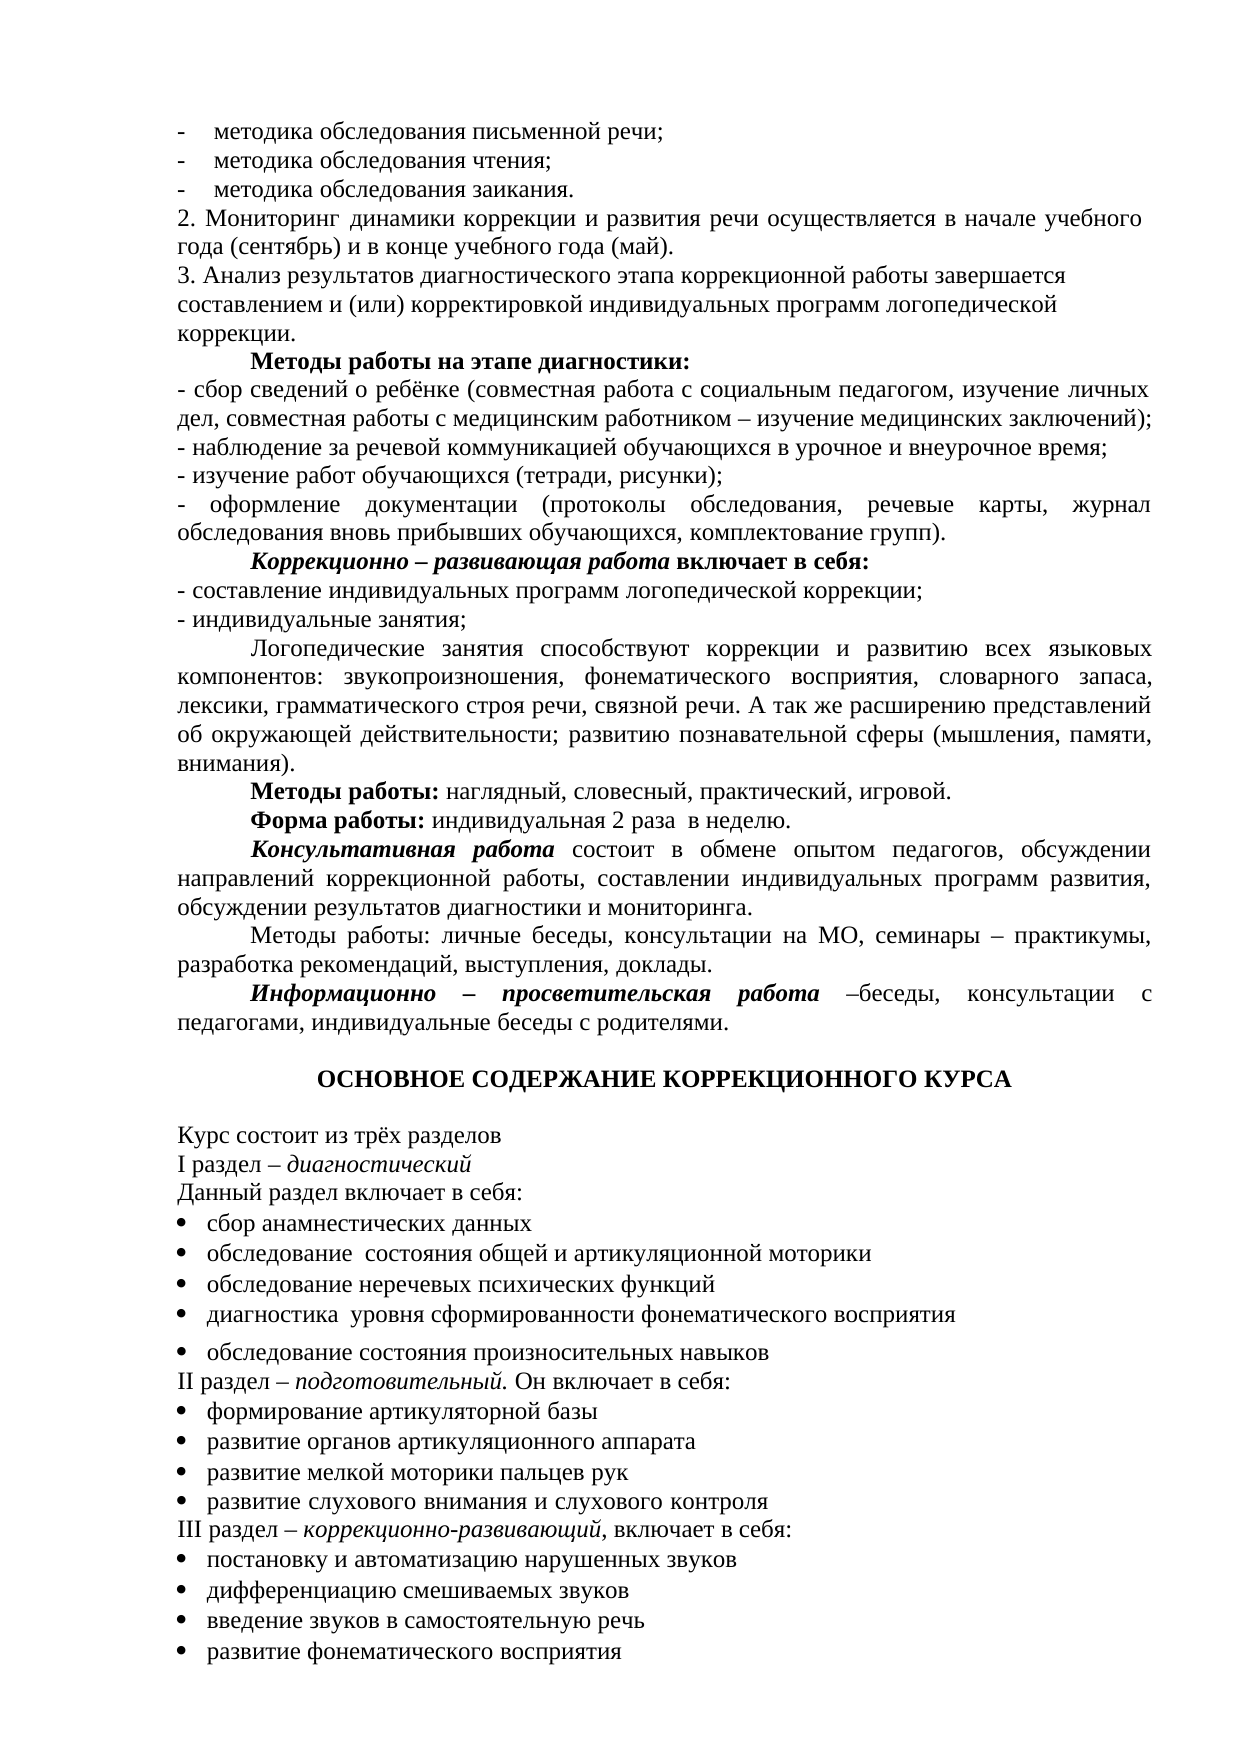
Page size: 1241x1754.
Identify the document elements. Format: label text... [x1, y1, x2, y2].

list методика обследования заикания. [177, 174, 1203, 203]
text Курс состоит из трёх разделов I раздел – диагностический [177, 1121, 503, 1177]
list обследование состояния общей и артикуляционной моторики [177, 1237, 1203, 1268]
text Данный раздел включает в себя: [177, 1178, 1203, 1207]
list изучение работ обучающихся (тетради, рисунки); [177, 461, 1203, 489]
list составление индивидуальных программ логопедической коррекции; [177, 576, 1203, 604]
list сбор анамнестических данных [177, 1207, 1203, 1237]
list сбор сведений о ребёнке (совместная работа с социальным педагогом, изучение личных дел, совместная работы с медицинским работником – изучение медицинских заключений); [177, 375, 1152, 432]
list дифференциацию смешиваемых звуков [177, 1574, 1203, 1604]
list развитие органов артикуляционного аппарата [177, 1425, 1203, 1456]
list обследование состояния произносительных навыков II раздел – подготовительный. Он включает в себя: [177, 1338, 775, 1394]
list Анализ результатов диагностического этапа коррекционной работы завершается составлением и (или) корректировкой индивидуальных программ логопедической коррекции. [177, 260, 1066, 346]
text Методы работы: наглядный, словесный, практический, игровой. [250, 777, 1203, 805]
list развитие мелкой моторики пальцев рук [177, 1456, 1203, 1486]
text Информационно – просветительская работа –беседы, консультации с педагогами, индивидуальные беседы с родителями. [177, 978, 1152, 1036]
list оформление документации (протоколы обследования, речевые карты, журнал обследования вновь прибывших обучающихся, комплектование групп). [177, 490, 1151, 546]
list введение звуков в самостоятельную речь [177, 1604, 1203, 1635]
list постановку и автоматизацию нарушенных звуков [177, 1543, 1203, 1574]
subtitle ОСНОВНОЕ СОДЕРЖАНИЕ КОРРЕКЦИОННОГО КУРСА [317, 1064, 1203, 1092]
list обследование неречевых психических функций [177, 1268, 1203, 1298]
list диагностика уровня сформированности фонематического восприятия [177, 1298, 1203, 1329]
text Форма работы: индивидуальная 2 раза в неделю. [250, 805, 1203, 834]
text Консультативная работа состоит в обмене опытом педагогов, обсуждении направлений коррекционной работы, составлении индивидуальных программ развития, обсуждении результатов диагностики и мониторинга. [177, 834, 1151, 921]
list методика обследования письменной речи; [177, 117, 1203, 145]
list методика обследования чтения; [177, 146, 1203, 174]
list развитие слухового внимания и слухового контроля III раздел – коррекционно-развивающий, включает в себя: [177, 1487, 792, 1543]
text Коррекционно – развивающая работа включает в себя: [250, 547, 1203, 576]
subtitle Методы работы на этапе диагностики: [250, 347, 1203, 375]
list Мониторинг динамики коррекции и развития речи осуществляется в начале учебного года (сентябрь) и в конце учебного года (май). [177, 203, 1151, 260]
list формирование артикуляторной базы [177, 1395, 1203, 1425]
text Логопедические занятия способствуют коррекции и развитию всех языковых компонентов: звукопроизношения, фонематического восприятия, словарного запаса, лексики, грамматического строя речи, связной речи. А так же расширению представлений об окружающей действительности; развитию познавательной сферы (мышления, памяти, внимания). [177, 633, 1153, 776]
list индивидуальные занятия; [177, 604, 1203, 633]
text Методы работы: личные беседы, консультации на МО, семинары – практикумы, разработка рекомендаций, выступления, доклады. [177, 921, 1152, 978]
list развитие фонематического восприятия [177, 1635, 1203, 1666]
list наблюдение за речевой коммуникацией обучающихся в урочное и внеурочное время; [177, 432, 1203, 461]
